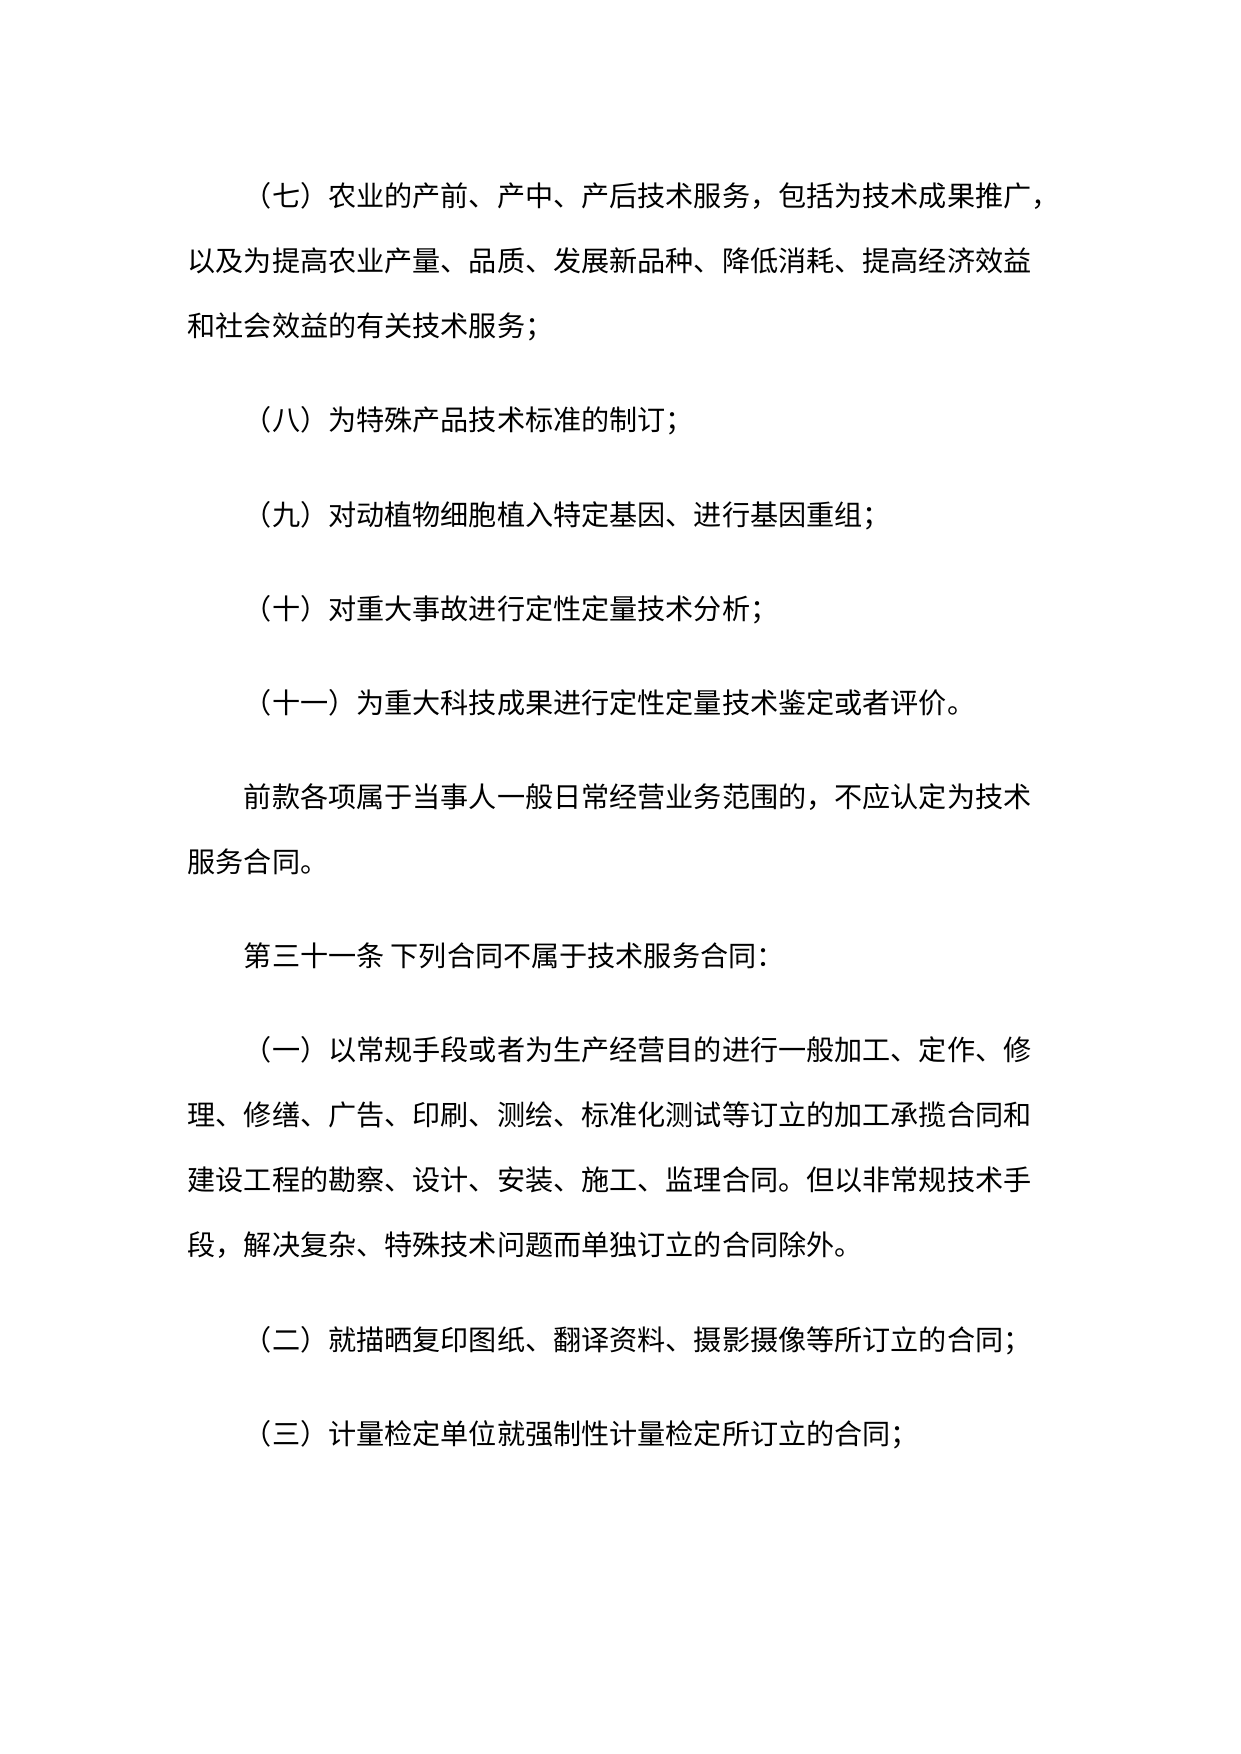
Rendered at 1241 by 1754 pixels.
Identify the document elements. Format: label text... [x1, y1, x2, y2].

text 第三十一条 下列合同不属于技术服务合同： [187, 922, 1053, 987]
text 前款各项属于当事人一般日常经营业务范围的，不应认定为技术服务合同。 [187, 763, 1053, 893]
text （九）对动植物细胞植入特定基因、进行基因重组； [187, 480, 1053, 545]
text （三）计量检定单位就强制性计量检定所订立的合同； [187, 1399, 1053, 1464]
text （十）对重大事故进行定性定量技术分析； [187, 574, 1053, 639]
text （一）以常规手段或者为生产经营目的进行一般加工、定作、修理、修缮、广告、印刷、测绘、标准化测试等订立的加工承揽合同和建设工程的勘察、设计、安装、施工、监理合同。但以非常规技术手段，解决复杂、特殊技术问题而单独订立的合同除外。 [187, 1016, 1053, 1276]
text （十一）为重大科技成果进行定性定量技术鉴定或者评价。 [187, 669, 1053, 734]
text （八）为特殊产品技术标准的制订； [187, 386, 1053, 451]
text （二）就描晒复印图纸、翻译资料、摄影摄像等所订立的合同； [187, 1305, 1053, 1370]
text （七）农业的产前、产中、产后技术服务，包括为技术成果推广，以及为提高农业产量、品质、发展新品种、降低消耗、提高经济效益和社会效益的有关技术服务； [187, 162, 1053, 357]
